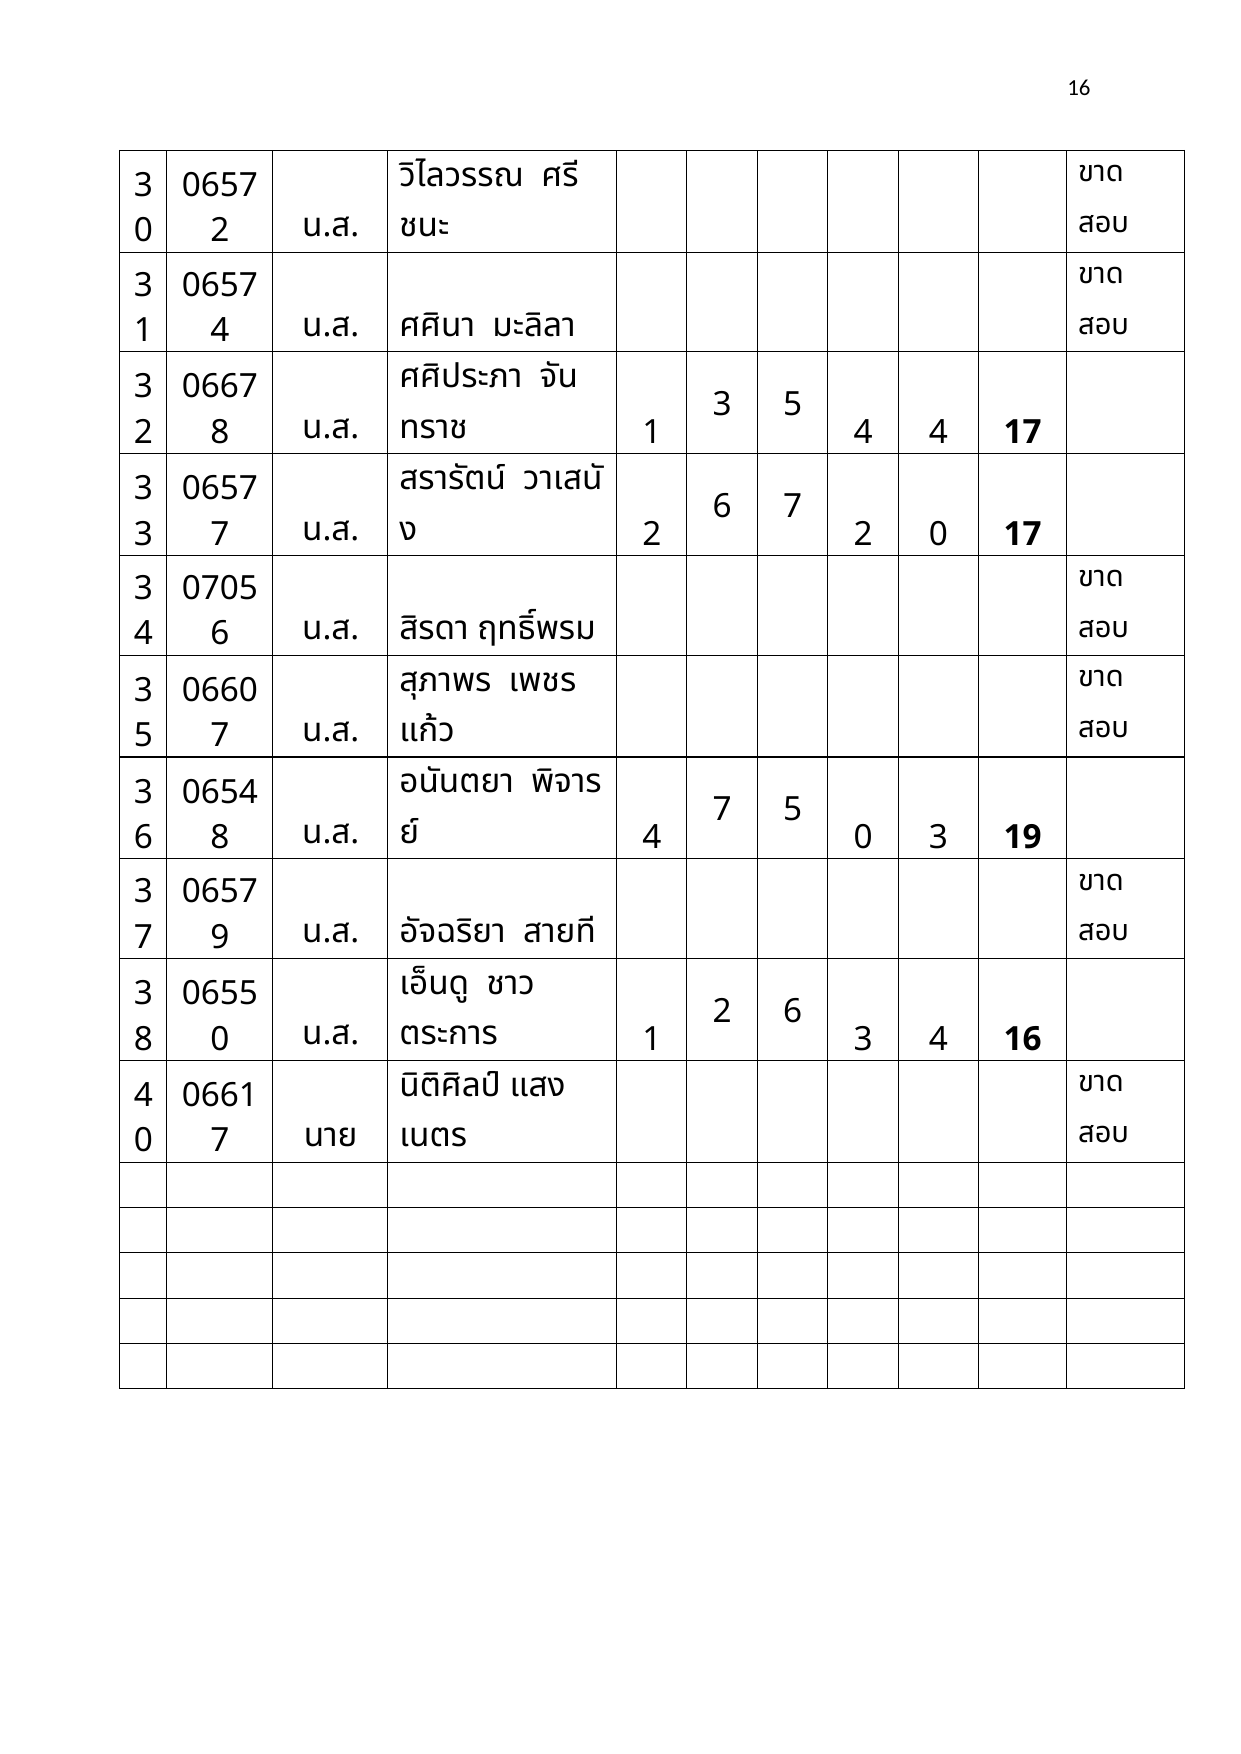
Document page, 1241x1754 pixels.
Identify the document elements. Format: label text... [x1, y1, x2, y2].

table_cell 7 [687, 758, 757, 858]
table_cell [828, 556, 898, 654]
table_cell 1 [617, 959, 686, 1060]
table_cell อัจฉริยา สายที [388, 859, 616, 958]
table_cell [687, 1061, 757, 1162]
table_cell 2 [687, 959, 757, 1060]
table_cell [167, 1299, 272, 1343]
table_cell [273, 1208, 387, 1252]
table_cell [617, 1163, 686, 1207]
table_cell [273, 1344, 387, 1388]
table_cell [758, 1163, 827, 1207]
table_cell 19 [979, 758, 1066, 858]
table_cell 3 [899, 758, 978, 858]
table_cell [899, 1344, 978, 1388]
table_cell [167, 1344, 272, 1388]
table_cell [758, 1253, 827, 1297]
table_cell [120, 1163, 166, 1207]
table_cell ขาดสอบ [1067, 1061, 1184, 1162]
table_cell 5 [758, 758, 827, 858]
table_cell [899, 859, 978, 958]
table_cell [758, 656, 827, 756]
table_cell น.ส. [273, 352, 387, 453]
table_cell 16 [979, 959, 1066, 1060]
table_cell [758, 151, 827, 252]
table_cell น.ส. [273, 656, 387, 756]
table_cell 3 [687, 352, 757, 453]
table_cell [1067, 758, 1184, 858]
table_cell สุภาพร เพชรแก้ว [388, 656, 616, 756]
table_cell [687, 1163, 757, 1207]
table_cell 0 [899, 454, 978, 555]
table_cell [899, 1208, 978, 1252]
table_cell 17 [979, 454, 1066, 555]
table_cell [899, 1061, 978, 1162]
table_cell [120, 1344, 166, 1388]
table_cell [687, 253, 757, 351]
table_cell [617, 556, 686, 654]
table_cell [617, 656, 686, 756]
table_cell [1067, 352, 1184, 453]
table_cell [899, 656, 978, 756]
table_cell [167, 1208, 272, 1252]
table_cell 31 [120, 253, 166, 351]
table_cell 6 [687, 454, 757, 555]
table_cell [388, 1299, 616, 1343]
table_cell [758, 859, 827, 958]
table_cell [1067, 1163, 1184, 1207]
table_cell ขาดสอบ [1067, 253, 1184, 351]
table_cell [979, 1061, 1066, 1162]
table_cell [1067, 454, 1184, 555]
table_cell [687, 656, 757, 756]
table_cell [388, 1253, 616, 1297]
table_cell [687, 1299, 757, 1343]
table_cell [828, 253, 898, 351]
table_cell 40 [120, 1061, 166, 1162]
table_cell [828, 151, 898, 252]
table_cell [979, 1344, 1066, 1388]
table_cell [828, 1344, 898, 1388]
table_cell วิไลวรรณ ศรีชนะ [388, 151, 616, 252]
table_cell [120, 1299, 166, 1343]
table_cell 3 [828, 959, 898, 1060]
table_cell [687, 859, 757, 958]
table_cell [758, 1299, 827, 1343]
table_cell [758, 1061, 827, 1162]
table_cell 06548 [167, 758, 272, 858]
table_cell [388, 1163, 616, 1207]
table_cell 1 [617, 352, 686, 453]
table_cell [617, 1208, 686, 1252]
table_cell 30 [120, 151, 166, 252]
table_cell 06607 [167, 656, 272, 756]
table_cell 06572 [167, 151, 272, 252]
table_cell 35 [120, 656, 166, 756]
table_cell น.ส. [273, 859, 387, 958]
table_cell [687, 1208, 757, 1252]
table_cell [687, 1253, 757, 1297]
table_cell 0 [828, 758, 898, 858]
table_cell [899, 1253, 978, 1297]
table_cell [979, 1208, 1066, 1252]
table_cell [828, 656, 898, 756]
table_cell [617, 1299, 686, 1343]
table_cell 06579 [167, 859, 272, 958]
table_cell [1067, 1299, 1184, 1343]
table_cell 06577 [167, 454, 272, 555]
table_cell 36 [120, 758, 166, 858]
table_cell [758, 1344, 827, 1388]
table_cell 6 [758, 959, 827, 1060]
table_cell [120, 1253, 166, 1297]
table_cell [273, 1299, 387, 1343]
table_cell [828, 1208, 898, 1252]
table_cell สรารัตน์ วาเสนัง [388, 454, 616, 555]
table_cell [617, 859, 686, 958]
table_cell [1067, 1344, 1184, 1388]
table_cell [979, 1299, 1066, 1343]
table_cell [758, 1208, 827, 1252]
table_cell [617, 253, 686, 351]
table_cell [167, 1253, 272, 1297]
table_cell [120, 1208, 166, 1252]
table_cell 4 [899, 352, 978, 453]
table_cell น.ส. [273, 454, 387, 555]
table_cell [167, 1163, 272, 1207]
table_cell [273, 1163, 387, 1207]
table_cell [687, 151, 757, 252]
table_cell 17 [979, 352, 1066, 453]
table_cell [617, 1253, 686, 1297]
table_cell 06574 [167, 253, 272, 351]
table_cell [828, 1061, 898, 1162]
table_cell [979, 1163, 1066, 1207]
table_cell [617, 1061, 686, 1162]
table_cell น.ส. [273, 758, 387, 858]
table_cell 32 [120, 352, 166, 453]
table_cell ขาดสอบ [1067, 556, 1184, 654]
table_cell 4 [617, 758, 686, 858]
table_cell เอ็นดู ชาวตระการ [388, 959, 616, 1060]
table_cell 2 [828, 454, 898, 555]
table_cell สิรดา ฤทธิ์พรม [388, 556, 616, 654]
table_cell [758, 253, 827, 351]
table_cell ศศินา มะลิลา [388, 253, 616, 351]
table_cell [979, 556, 1066, 654]
table_cell [979, 151, 1066, 252]
table_cell นาย [273, 1061, 387, 1162]
table_cell [899, 151, 978, 252]
table_cell [758, 556, 827, 654]
table_cell อนันตยา พิจารย์ [388, 758, 616, 858]
table_cell ขาดสอบ [1067, 151, 1184, 252]
table_cell [979, 1253, 1066, 1297]
table_cell 07056 [167, 556, 272, 654]
table_cell [1067, 1253, 1184, 1297]
table_cell น.ส. [273, 151, 387, 252]
table_cell [899, 253, 978, 351]
table_cell [979, 656, 1066, 756]
table_cell [687, 556, 757, 654]
table_cell 37 [120, 859, 166, 958]
table_cell [828, 859, 898, 958]
table_cell 4 [828, 352, 898, 453]
table_cell [979, 253, 1066, 351]
table_cell 5 [758, 352, 827, 453]
table_cell น.ส. [273, 253, 387, 351]
table_cell 4 [899, 959, 978, 1060]
table_cell น.ส. [273, 959, 387, 1060]
table_cell น.ส. [273, 556, 387, 654]
table_cell [388, 1208, 616, 1252]
table_cell [1067, 959, 1184, 1060]
table_cell ศศิประภา จันทราช [388, 352, 616, 453]
table_cell 06617 [167, 1061, 272, 1162]
table_cell [1067, 1208, 1184, 1252]
table_cell [899, 556, 978, 654]
table_cell 06678 [167, 352, 272, 453]
table_cell [979, 859, 1066, 958]
table_cell 06550 [167, 959, 272, 1060]
table_cell 34 [120, 556, 166, 654]
table_cell 38 [120, 959, 166, 1060]
table_cell [273, 1253, 387, 1297]
table_cell 7 [758, 454, 827, 555]
table_cell [899, 1163, 978, 1207]
table_cell นิติศิลป์ แสงเนตร [388, 1061, 616, 1162]
table_cell ขาดสอบ [1067, 859, 1184, 958]
table_cell [828, 1253, 898, 1297]
table_cell [899, 1299, 978, 1343]
table_cell [828, 1299, 898, 1343]
table_cell [617, 1344, 686, 1388]
table_cell [828, 1163, 898, 1207]
table_cell ขาดสอบ [1067, 656, 1184, 756]
table_cell 2 [617, 454, 686, 555]
table_cell [687, 1344, 757, 1388]
table_cell 33 [120, 454, 166, 555]
table_cell [617, 151, 686, 252]
table_cell [388, 1344, 616, 1388]
